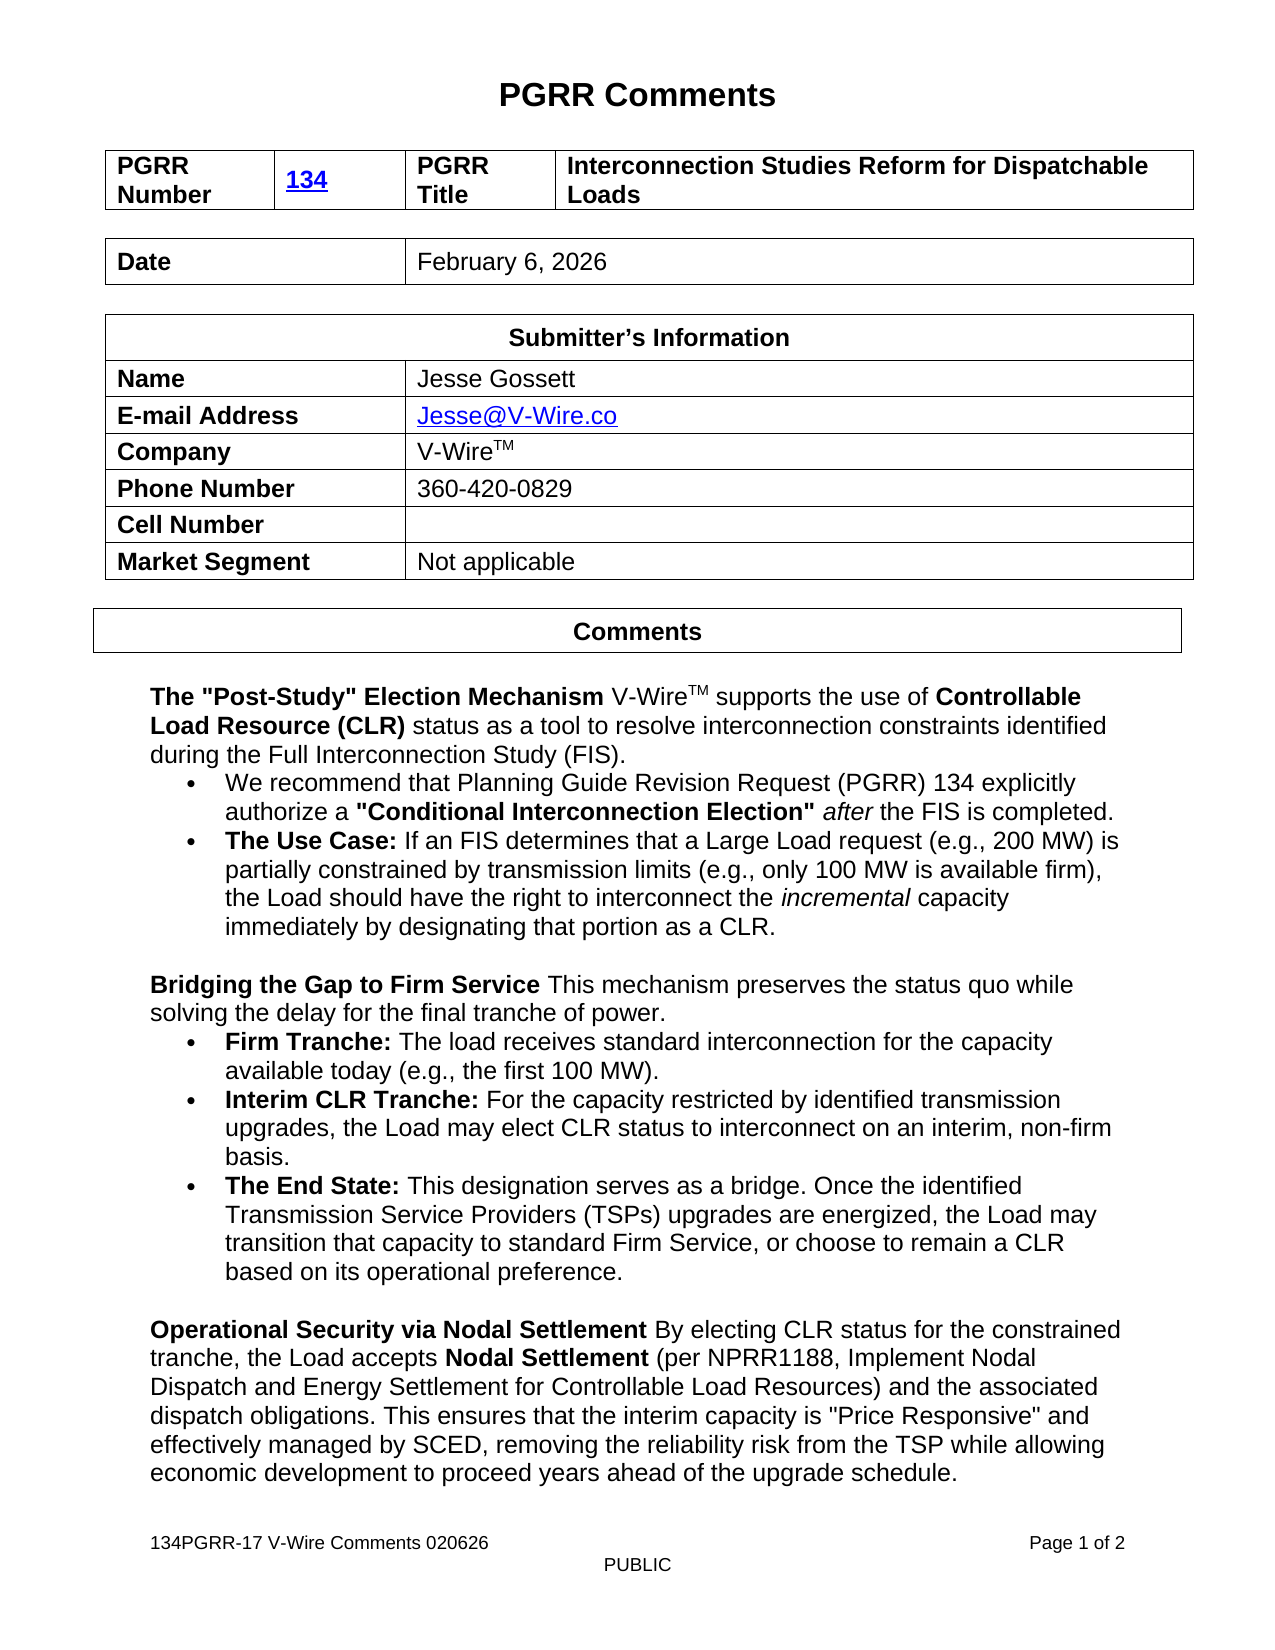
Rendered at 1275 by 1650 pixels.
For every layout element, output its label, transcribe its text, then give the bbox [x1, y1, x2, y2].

table_cell Company [106, 434, 405, 469]
table_cell Jesse@V-Wire.co [406, 397, 1193, 433]
table_cell E-mail Address [106, 397, 405, 433]
table_cell Name [106, 361, 405, 396]
table_header Date [106, 239, 405, 284]
table_header PGRR Number [106, 151, 274, 208]
table_cell Market Segment [106, 543, 405, 578]
list Interim CLR Tranche: For the capacity restricted by identified transmission upgrades, the Load may elect CLR status to interconnect on an interim, non-firm basis. [187, 1084, 1125, 1171]
list The End State: This designation serves as a bridge. Once the identified Transmission Service Providers (TSPs) upgrades are energized, the Load may transition that capacity to standard Firm Service, or choose to remain a CLR based on its operational preference. [187, 1171, 1125, 1286]
list We recommend that Planning Guide Revision Request (PGRR) 134 explicitly authorize a "Conditional Interconnection Election" after the FIS is completed. [187, 768, 1125, 826]
table_cell 360-420-0829 [406, 470, 1193, 506]
table_cell V-WireTM [406, 434, 1193, 469]
table_cell Jesse Gossett [406, 361, 1193, 396]
table_cell [406, 507, 1193, 542]
text Operational Security via Nodal Settlement By electing CLR status for the constrained tranche, the Load accepts Nodal Settlement (per NPRR1188, Implement Nodal Dispatch and Energy Settlement for Controllable Load Resources) and the associated dispatch obligations. This ensures that the interim capacity is "Price Responsive" and effectively managed by SCED, removing the reliability risk from the TSP while allowing economic development to proceed years ahead of the upgrade schedule. [150, 1314, 1125, 1487]
text The "Post-Study" Election Mechanism V-WireTM supports the use of Controllable Load Resource (CLR) status as a tool to resolve interconnection constraints identified during the Full Interconnection Study (FIS). [150, 682, 1125, 768]
table_header Comments [94, 609, 1181, 652]
table_header February 6, 2026 [406, 239, 1193, 284]
text Bridging the Gap to Firm Service This mechanism preserves the status quo while solving the delay for the final tranche of power. [150, 969, 1125, 1027]
table_header 134 [275, 151, 405, 208]
table_header Interconnection Studies Reform for Dispatchable Loads [556, 151, 1193, 208]
table_cell Phone Number [106, 470, 405, 506]
table_header Submitter’s Information [106, 315, 1193, 360]
list The Use Case: If an FIS determines that a Large Load request (e.g., 200 MW) is partially constrained by transmission limits (e.g., only 100 MW is available firm), the Load should have the right to interconnect the incremental capacity immediately by designating that portion as a CLR. [187, 826, 1125, 941]
table_cell Not applicable [406, 543, 1193, 578]
table_header PGRR Title [406, 151, 555, 208]
table_cell Cell Number [106, 507, 405, 542]
list Firm Tranche: The load receives standard interconnection for the capacity available today (e.g., the first 100 MW). [187, 1027, 1125, 1084]
